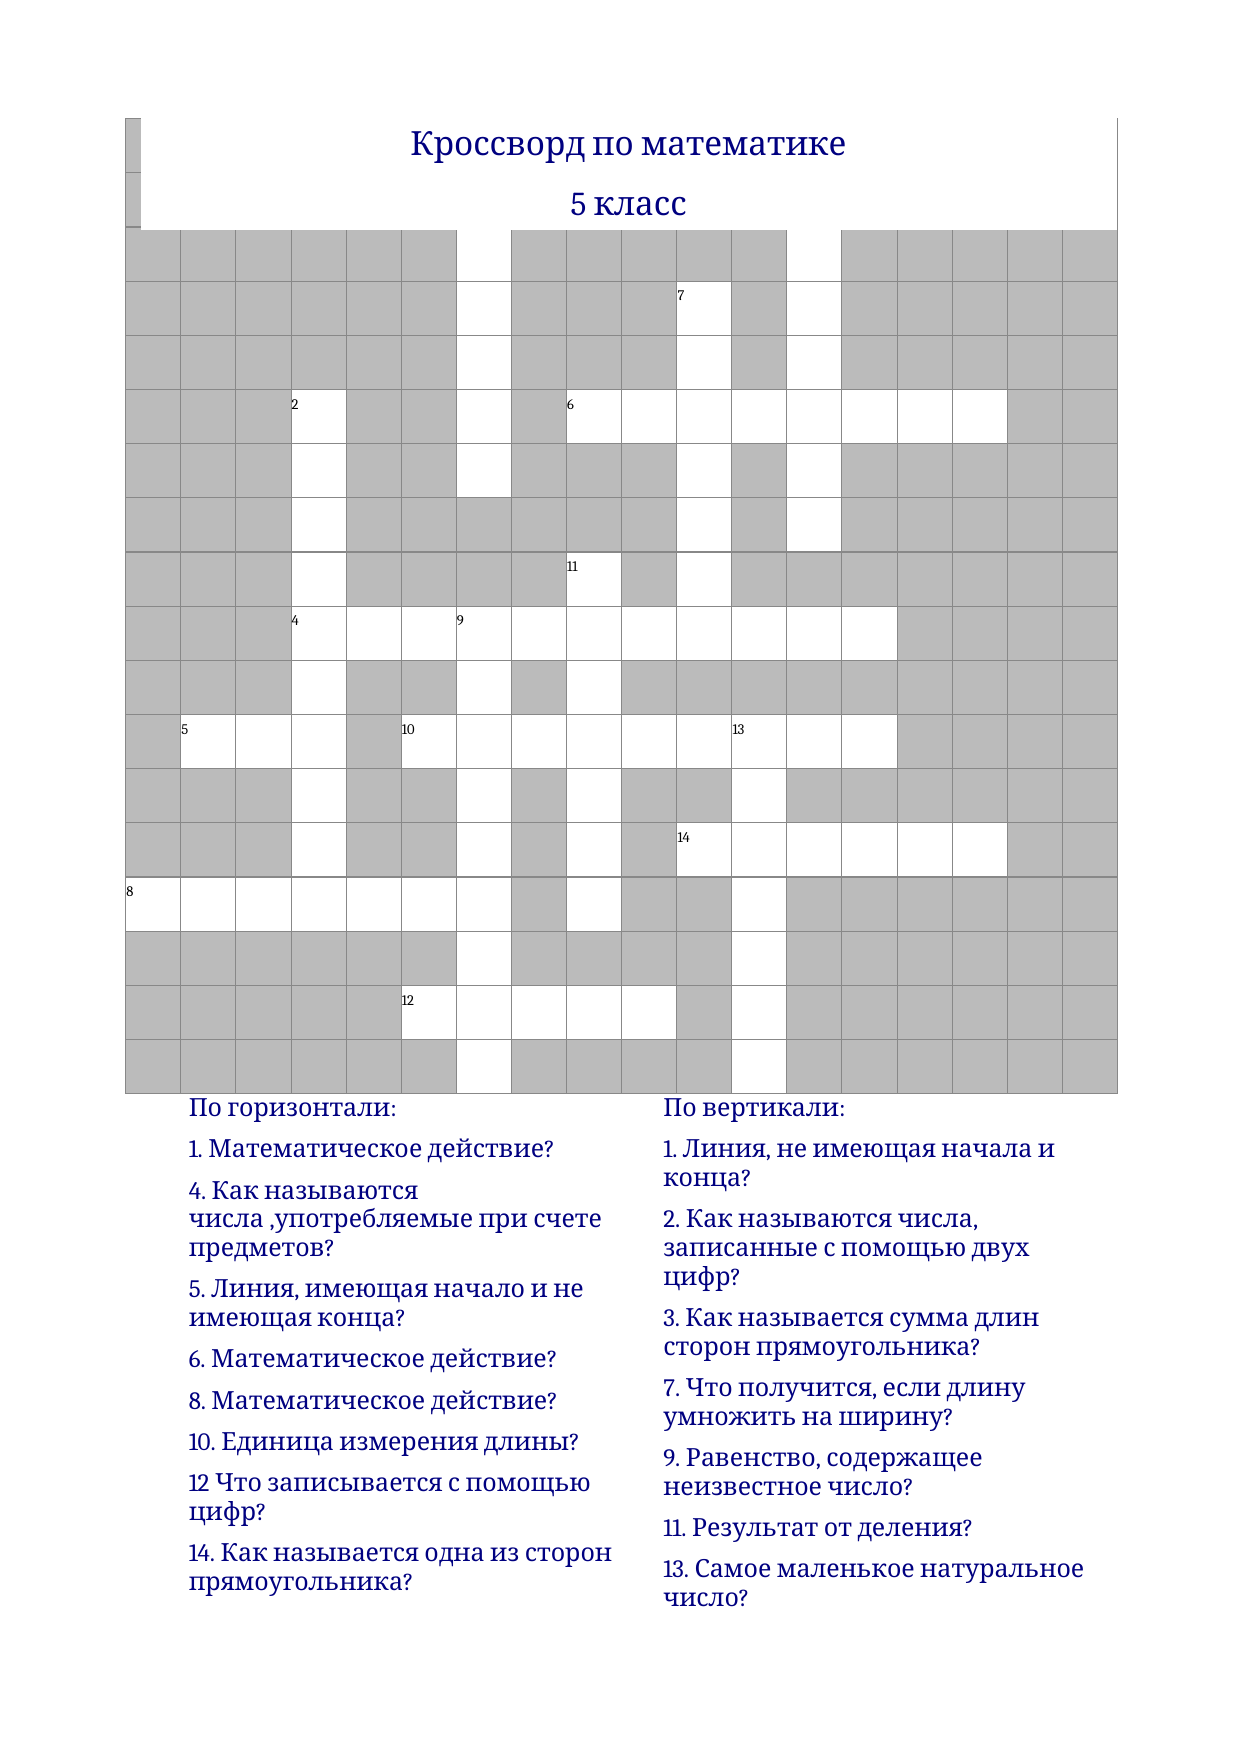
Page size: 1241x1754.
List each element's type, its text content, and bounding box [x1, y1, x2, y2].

table_cell [842, 932, 897, 985]
table_cell [457, 553, 511, 606]
table_cell [457, 986, 511, 1039]
table_cell [732, 1040, 786, 1093]
table_cell [732, 498, 786, 551]
table_cell [126, 173, 141, 226]
table_cell [402, 823, 456, 876]
table_cell [181, 769, 235, 822]
table_cell [347, 878, 401, 931]
table_cell [457, 715, 511, 768]
table_cell 13 [732, 715, 786, 768]
table_cell [842, 986, 897, 1039]
table_cell [953, 230, 1007, 281]
table_cell [402, 607, 456, 660]
table_cell [787, 769, 841, 822]
table_cell [953, 661, 1007, 714]
table_cell [787, 607, 841, 660]
table_cell [292, 553, 346, 606]
table_cell [402, 390, 456, 443]
table_header [126, 119, 141, 172]
table_cell [732, 986, 786, 1039]
table_cell [292, 282, 346, 335]
table_cell [181, 661, 235, 714]
table_cell [787, 498, 841, 551]
table_cell [898, 282, 952, 335]
table_cell [1008, 498, 1062, 551]
table_cell [402, 553, 456, 606]
table_cell [402, 932, 456, 985]
table_cell [292, 769, 346, 822]
table_cell [402, 282, 456, 335]
table_cell [292, 986, 346, 1039]
table_cell [236, 932, 291, 985]
table_cell [677, 230, 731, 281]
table_cell [181, 1040, 235, 1093]
table_cell [567, 661, 621, 714]
table_cell [567, 715, 621, 768]
table_cell [567, 769, 621, 822]
table_cell [347, 715, 401, 768]
table_cell [842, 715, 897, 768]
table_cell [457, 498, 511, 551]
table_cell [1008, 986, 1062, 1039]
table_cell [457, 823, 511, 876]
table_cell [236, 1040, 291, 1093]
table_cell [126, 661, 180, 714]
table_cell [953, 878, 1007, 931]
table_cell [126, 932, 180, 985]
table_cell [953, 498, 1007, 551]
table_cell [787, 230, 841, 281]
table_cell [457, 282, 511, 335]
table_cell [1008, 607, 1062, 660]
table_cell [236, 282, 291, 335]
table_cell [457, 230, 511, 281]
table_cell [236, 336, 291, 389]
table_cell [1063, 661, 1117, 714]
table_cell [732, 769, 786, 822]
table_cell [622, 878, 676, 931]
table_cell [677, 715, 731, 768]
table_cell [732, 932, 786, 985]
table_cell [898, 553, 952, 606]
table_cell [347, 1040, 401, 1093]
table_cell [787, 878, 841, 931]
table_cell [567, 498, 621, 551]
table_cell [677, 878, 731, 931]
table_cell [126, 282, 180, 335]
table_cell [842, 607, 897, 660]
table_cell [236, 390, 291, 443]
table_cell [292, 823, 346, 876]
table_cell [898, 444, 952, 497]
table_cell [953, 769, 1007, 822]
table_cell [1063, 986, 1117, 1039]
table_cell [1008, 444, 1062, 497]
table_cell [236, 607, 291, 660]
table_cell [677, 390, 731, 443]
table_cell [512, 607, 566, 660]
table_cell [622, 661, 676, 714]
table_cell [898, 1040, 952, 1093]
table_cell [236, 444, 291, 497]
table_cell [347, 769, 401, 822]
table_cell 9 [457, 607, 511, 660]
table_cell [402, 769, 456, 822]
table_cell [292, 498, 346, 551]
table_cell [732, 390, 786, 443]
table_cell [457, 932, 511, 985]
table_cell [402, 1040, 456, 1093]
table_cell [1063, 715, 1117, 768]
table_cell [567, 282, 621, 335]
table_cell [512, 986, 566, 1039]
table_cell [1063, 230, 1117, 281]
table_cell [347, 553, 401, 606]
table_cell [842, 390, 897, 443]
table_cell [842, 444, 897, 497]
table_cell [622, 823, 676, 876]
table_cell [236, 230, 291, 281]
table_cell 1. Математическое действие? 4. Как называются числа ,употребляемые при счете предметов? 5. Линия, имеющая начало и не имеющая конца? 6. Математическое действие? 8. Математическое действие? 10. Единица измерения длины? 12 Что записывается с помощью цифр? 14. Как называется одна из сторон прямоугольника? [177, 1135, 652, 1625]
table_cell [347, 932, 401, 985]
table_cell [787, 336, 841, 389]
table_cell [953, 823, 1007, 876]
table_cell 6 [567, 390, 621, 443]
table_cell [732, 607, 786, 660]
table_cell [953, 336, 1007, 389]
table_cell [181, 390, 235, 443]
table_cell [292, 1040, 346, 1093]
table_cell [1063, 444, 1117, 497]
table_cell [622, 553, 676, 606]
table_cell [402, 444, 456, 497]
table_header По вертикали: [652, 1094, 1111, 1135]
table_cell [512, 769, 566, 822]
table_cell [567, 336, 621, 389]
table_cell [787, 715, 841, 768]
table_cell [292, 336, 346, 389]
table_cell [677, 769, 731, 822]
table_cell 11 [567, 553, 621, 606]
table_cell [898, 661, 952, 714]
table_cell [1063, 769, 1117, 822]
table_cell [677, 661, 731, 714]
table_cell [236, 715, 291, 768]
table_cell [732, 282, 786, 335]
table_cell [181, 230, 235, 281]
table_cell [512, 553, 566, 606]
table_cell [457, 769, 511, 822]
table_cell [732, 823, 786, 876]
table_cell [622, 444, 676, 497]
table_cell [292, 932, 346, 985]
table_cell [622, 390, 676, 443]
table_cell [126, 553, 180, 606]
table_cell [898, 390, 952, 443]
table_cell [787, 444, 841, 497]
table_cell [677, 498, 731, 551]
table_cell [1008, 390, 1062, 443]
table_cell [236, 661, 291, 714]
table_cell [732, 661, 786, 714]
table_cell [402, 878, 456, 931]
table_cell [1008, 553, 1062, 606]
table_cell [953, 1040, 1007, 1093]
table_cell [512, 878, 566, 931]
table_cell 12 [402, 986, 456, 1039]
table_cell [347, 230, 401, 281]
table_cell [622, 607, 676, 660]
table_cell 4 [292, 607, 346, 660]
table_cell [512, 282, 566, 335]
table_cell [898, 878, 952, 931]
table_cell 10 [402, 715, 456, 768]
table_cell [347, 444, 401, 497]
table_cell [1063, 823, 1117, 876]
table_cell [181, 282, 235, 335]
table_cell [181, 498, 235, 551]
table_header По горизонтали: [177, 1094, 652, 1135]
table_cell [402, 336, 456, 389]
table_cell [787, 390, 841, 443]
table_cell [622, 282, 676, 335]
table_cell [402, 230, 456, 281]
table_cell [898, 336, 952, 389]
table_cell [567, 878, 621, 931]
table_cell [126, 607, 180, 660]
table_cell [347, 986, 401, 1039]
table_cell [1008, 336, 1062, 389]
table_cell [236, 498, 291, 551]
table_cell [181, 607, 235, 660]
table_cell 14 [677, 823, 731, 876]
table_cell [953, 986, 1007, 1039]
table_cell [677, 986, 731, 1039]
table_cell [347, 336, 401, 389]
table_cell [457, 336, 511, 389]
table_cell [732, 230, 786, 281]
table_cell [842, 282, 897, 335]
table_cell [126, 715, 180, 768]
table_cell [953, 932, 1007, 985]
table_cell [677, 607, 731, 660]
table_cell [953, 390, 1007, 443]
table_cell [732, 878, 786, 931]
table_cell 5 [181, 715, 235, 768]
table_cell [622, 336, 676, 389]
table_cell [787, 986, 841, 1039]
table_cell [1063, 282, 1117, 335]
table_cell [898, 715, 952, 768]
table_cell [1008, 1040, 1062, 1093]
table_cell [181, 878, 235, 931]
table_cell [512, 230, 566, 281]
table_cell [953, 553, 1007, 606]
table_cell [1063, 607, 1117, 660]
table_cell [842, 553, 897, 606]
table_cell [236, 986, 291, 1039]
table_cell 8 [126, 878, 180, 931]
table_cell [622, 769, 676, 822]
table_cell [292, 444, 346, 497]
table_cell [347, 390, 401, 443]
table_cell [787, 823, 841, 876]
table_cell [402, 498, 456, 551]
table_cell [126, 444, 180, 497]
table_cell [1063, 878, 1117, 931]
table_cell [126, 986, 180, 1039]
table_cell [1008, 878, 1062, 931]
table_cell [181, 823, 235, 876]
table_cell [677, 932, 731, 985]
table_cell [126, 1040, 180, 1093]
table_cell [512, 444, 566, 497]
table_cell [842, 823, 897, 876]
table_cell [898, 823, 952, 876]
table_cell [347, 661, 401, 714]
table_cell [622, 715, 676, 768]
table_cell [1063, 1040, 1117, 1093]
table_cell [236, 769, 291, 822]
table_cell [236, 823, 291, 876]
table_cell [842, 661, 897, 714]
table_cell [787, 282, 841, 335]
table_cell [842, 336, 897, 389]
table_cell [677, 553, 731, 606]
table_cell [622, 230, 676, 281]
table_cell [512, 661, 566, 714]
table_cell [953, 715, 1007, 768]
table_cell [126, 228, 180, 281]
table_cell [787, 553, 841, 606]
table_cell [953, 607, 1007, 660]
table_cell [1008, 230, 1062, 281]
table_cell [732, 444, 786, 497]
table_cell [457, 390, 511, 443]
table_cell [347, 498, 401, 551]
table_cell [457, 444, 511, 497]
table_cell [787, 932, 841, 985]
table_cell [347, 282, 401, 335]
table_cell [898, 986, 952, 1039]
table_cell [567, 932, 621, 985]
table_cell [898, 230, 952, 281]
table_cell [457, 878, 511, 931]
table_cell [292, 715, 346, 768]
table_cell [126, 336, 180, 389]
table_cell [567, 823, 621, 876]
table_cell [842, 878, 897, 931]
table_cell [512, 498, 566, 551]
table_cell [1008, 715, 1062, 768]
table_cell [1063, 498, 1117, 551]
table_cell [842, 769, 897, 822]
table_cell 7 [677, 282, 731, 335]
table_cell [1063, 390, 1117, 443]
table_cell [181, 986, 235, 1039]
table_cell [512, 336, 566, 389]
table_cell [512, 1040, 566, 1093]
table_cell [181, 553, 235, 606]
table_cell [677, 1040, 731, 1093]
table_cell [236, 553, 291, 606]
table_cell [677, 444, 731, 497]
table_cell [842, 498, 897, 551]
table_cell [512, 932, 566, 985]
table_cell [457, 1040, 511, 1093]
table_cell [732, 553, 786, 606]
table_cell [898, 769, 952, 822]
table_cell [953, 444, 1007, 497]
table_cell [126, 823, 180, 876]
table_cell [898, 607, 952, 660]
table_cell [842, 230, 897, 281]
table_cell [567, 444, 621, 497]
table_cell [953, 282, 1007, 335]
table_cell [898, 498, 952, 551]
table_cell [292, 230, 346, 281]
table_cell [292, 878, 346, 931]
table_cell [1008, 282, 1062, 335]
table_cell [512, 390, 566, 443]
table_cell [347, 607, 401, 660]
table_cell [512, 715, 566, 768]
table_cell [126, 498, 180, 551]
table_cell [677, 336, 731, 389]
table_cell [622, 498, 676, 551]
table_cell [181, 444, 235, 497]
table_cell [1063, 336, 1117, 389]
table_cell [622, 986, 676, 1039]
table_cell [512, 823, 566, 876]
table_cell [567, 230, 621, 281]
table_cell [1008, 823, 1062, 876]
table_cell [1008, 769, 1062, 822]
table_cell [236, 878, 291, 931]
table_cell [898, 932, 952, 985]
table_cell 2 [292, 390, 346, 443]
table_cell [622, 932, 676, 985]
table_cell [567, 607, 621, 660]
table_cell [567, 986, 621, 1039]
table_cell [1063, 553, 1117, 606]
table_cell [292, 661, 346, 714]
table_cell [126, 769, 180, 822]
table_cell 1. Линия, не имеющая начала и конца? 2. Как называются числа, записанные с помощью двух цифр? 3. Как называется сумма длин сторон прямоугольника? 7. Что получится, если длину умножить на ширину? 9. Равенство, содержащее неизвестное число? 11. Результат от деления? 13. Самое маленькое натуральное число? [652, 1135, 1111, 1625]
table_cell [1008, 932, 1062, 985]
table_cell [1008, 661, 1062, 714]
table_cell [402, 661, 456, 714]
table_cell [732, 336, 786, 389]
table_cell [457, 661, 511, 714]
table_cell [347, 823, 401, 876]
table_cell [787, 661, 841, 714]
table_cell [1063, 932, 1117, 985]
table_cell [181, 336, 235, 389]
table_cell [126, 390, 180, 443]
table_cell [181, 932, 235, 985]
table_cell [842, 1040, 897, 1093]
table_cell [622, 1040, 676, 1093]
table_cell [567, 1040, 621, 1093]
table_cell [787, 1040, 841, 1093]
